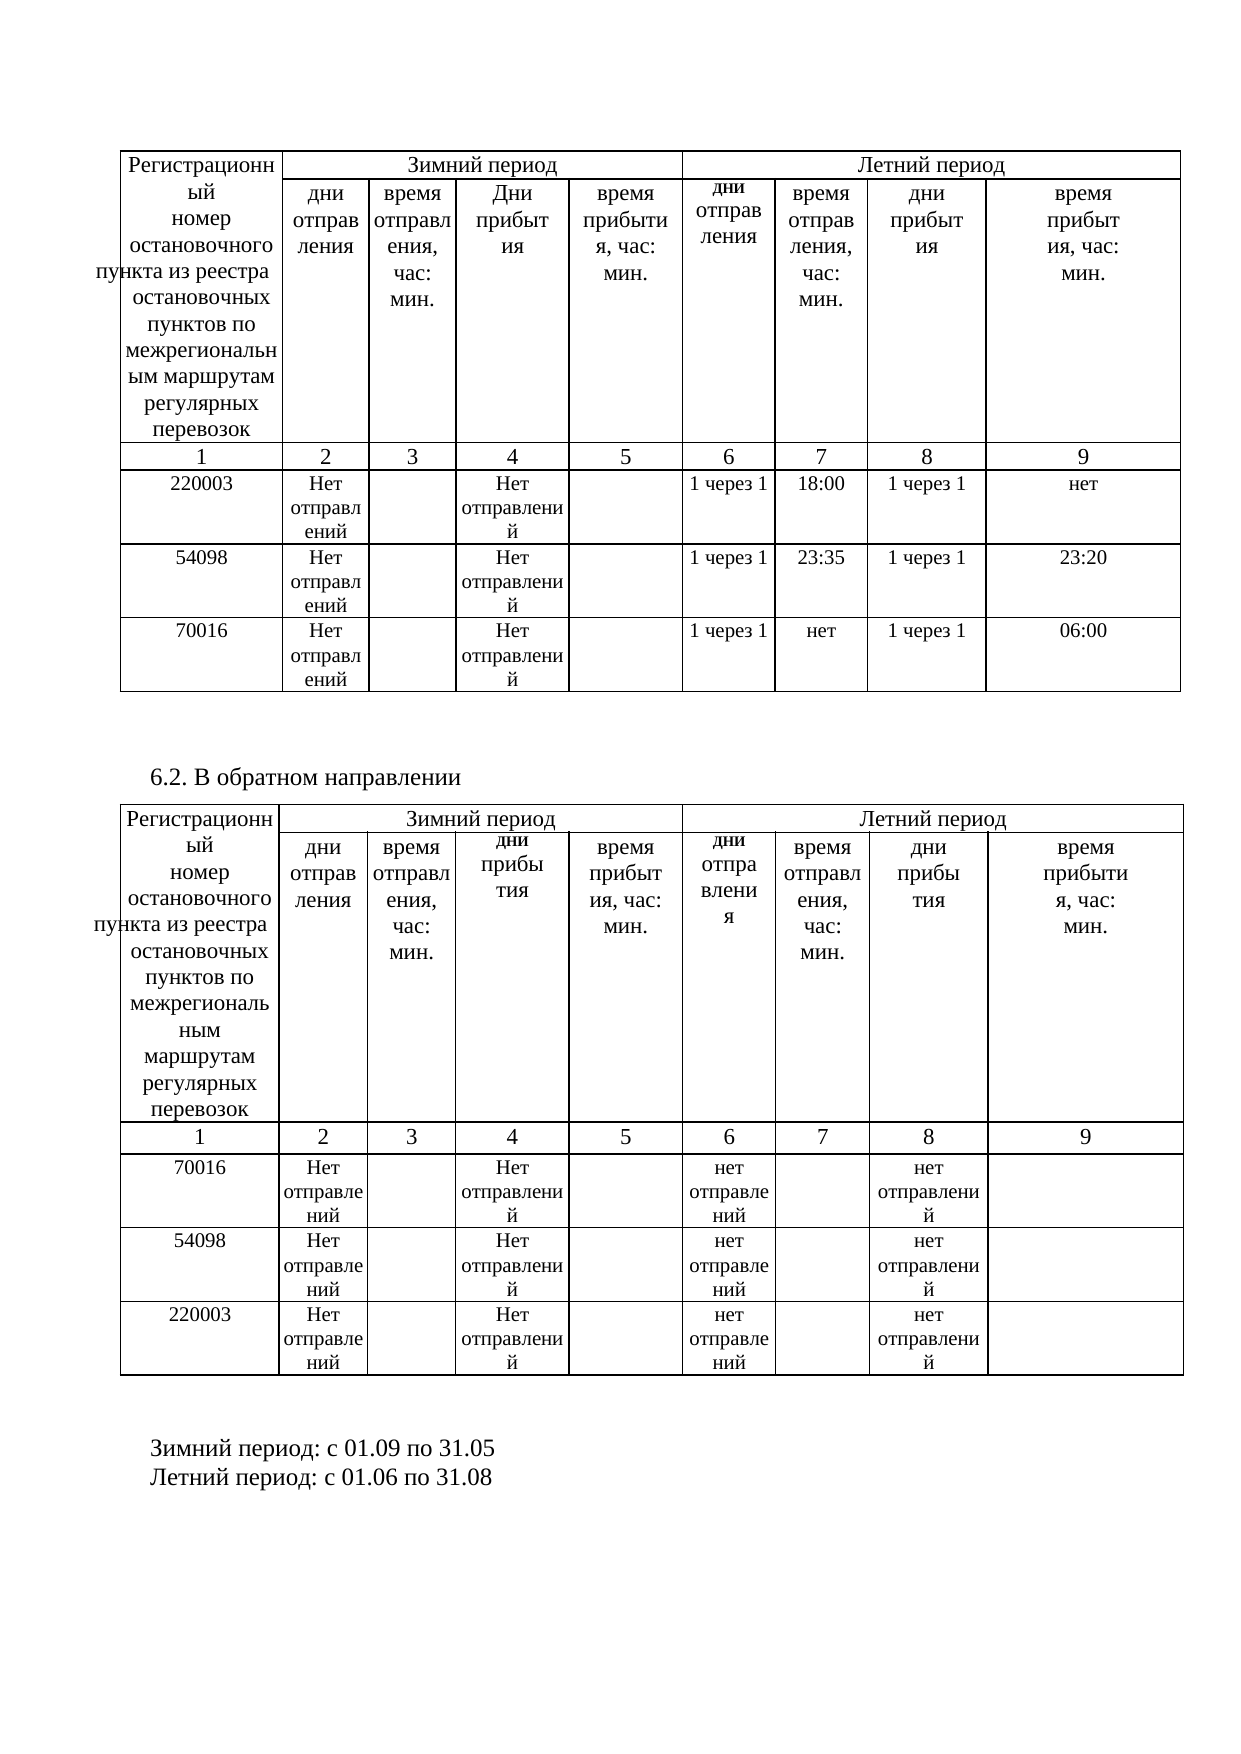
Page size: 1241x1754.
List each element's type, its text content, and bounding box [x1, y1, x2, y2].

table_cell дни отправ ления [280, 833, 367, 1121]
table_cell Нет отправлений [283, 618, 368, 691]
table_cell 1 через 1 [868, 545, 985, 617]
table_cell 6 [683, 443, 774, 469]
table_cell дни отправ ления [283, 180, 368, 441]
table_cell Нет отправлений [456, 1302, 568, 1374]
table_cell Нет отправлений [457, 618, 568, 691]
table_cell [368, 1228, 455, 1301]
table_cell 7 [776, 443, 867, 469]
table_cell нет отправлений [870, 1155, 987, 1227]
table_cell Нет отправлений [456, 1228, 568, 1301]
table_cell 1 через 1 [683, 471, 774, 543]
table_cell ДНИ прибы тия [456, 833, 568, 1121]
table_cell 8 [868, 443, 985, 469]
table_cell 7 [776, 1123, 869, 1153]
table_cell 3 [370, 443, 455, 469]
table_cell [989, 1155, 1183, 1227]
table_cell Нет отправлений [457, 471, 568, 543]
table_cell [368, 1302, 455, 1374]
text Зимний период: с 01.09 по 31.05 [150, 1433, 1090, 1462]
table_header Регистрационный номер остановочного пункта из реестра остановочных пунктов по межрегиональным маршрутам регулярных перевозок [121, 805, 278, 1121]
table_header Летний период [683, 152, 1180, 178]
table_cell 5 [570, 443, 682, 469]
table_cell нет [987, 471, 1180, 543]
table_cell 9 [989, 1123, 1183, 1153]
table_cell ДНИ отпра влени я [683, 833, 775, 1121]
table_cell 70016 [121, 1155, 278, 1227]
table_cell нет отправлений [683, 1155, 775, 1227]
table_cell [570, 471, 682, 543]
table_cell 23:20 [987, 545, 1180, 617]
table_cell [370, 471, 455, 543]
table_cell 9 [987, 443, 1180, 469]
table_cell [776, 1155, 869, 1227]
table_header Регистрационный номер остановочного пункта из реестра остановочных пунктов по межрегиональным маршрутам регулярных перевозок [121, 152, 282, 441]
table_header Зимний период [280, 805, 682, 831]
table_cell 2 [280, 1123, 367, 1153]
table_header Зимний период [283, 152, 682, 178]
table_cell время прибыт ия, час: мин. [570, 833, 682, 1121]
table_cell 220003 [121, 471, 282, 543]
table_cell 1 [121, 1123, 278, 1153]
table_cell [370, 545, 455, 617]
table_cell 2 [283, 443, 368, 469]
table_cell время отправл ения, час: мин. [776, 833, 869, 1121]
table_cell время отправ ления, час: мин. [776, 180, 867, 441]
table_cell 6 [683, 1123, 775, 1153]
table_cell [570, 1302, 682, 1374]
table_cell время прибыти я, час: мин. [570, 180, 682, 441]
table_cell 54098 [121, 1228, 278, 1301]
table_cell время прибыт ия, час: мин. [987, 180, 1180, 441]
table_cell Нет отправлений [280, 1302, 367, 1374]
table_cell [370, 618, 455, 691]
table_cell Нет отправлений [457, 545, 568, 617]
table_cell [570, 1228, 682, 1301]
table_cell время прибыти я, час: мин. [989, 833, 1183, 1121]
table_cell 23:35 [776, 545, 867, 617]
table_cell Дни прибыт ия [457, 180, 568, 441]
table_cell 8 [870, 1123, 987, 1153]
table_cell 70016 [121, 618, 282, 691]
table_cell [989, 1228, 1183, 1301]
table_cell Нет отправлений [280, 1228, 367, 1301]
table_cell дни прибыт ия [868, 180, 985, 441]
table_cell нет отправлений [870, 1228, 987, 1301]
table_cell 1 [121, 443, 282, 469]
table_cell 4 [457, 443, 568, 469]
table_cell время отправл ения, час: мин. [370, 180, 455, 441]
table_cell 1 через 1 [868, 618, 985, 691]
table_cell нет [776, 618, 867, 691]
table_cell Нет отправлений [456, 1155, 568, 1227]
table_cell 1 через 1 [683, 618, 774, 691]
table_cell [776, 1302, 869, 1374]
table_cell 1 через 1 [683, 545, 774, 617]
table_cell 4 [456, 1123, 568, 1153]
table_cell нет отправлений [683, 1302, 775, 1374]
table_cell Нет отправлений [283, 545, 368, 617]
table_cell ДНИ отправ ления [683, 180, 774, 441]
table_cell 3 [368, 1123, 455, 1153]
table_cell 54098 [121, 545, 282, 617]
table_cell [570, 545, 682, 617]
table_header Летний период [683, 805, 1183, 831]
table_cell 18:00 [776, 471, 867, 543]
table_cell 5 [570, 1123, 682, 1153]
table_cell 06:00 [987, 618, 1180, 691]
table_cell 220003 [121, 1302, 278, 1374]
text Летний период: с 01.06 по 31.08 [150, 1462, 1090, 1491]
table_cell дни прибы тия [870, 833, 987, 1121]
table_cell Нет отправлений [280, 1155, 367, 1227]
table_cell Нет отправлений [283, 471, 368, 543]
table_cell [989, 1302, 1183, 1374]
table_cell [776, 1228, 869, 1301]
table_cell нет отправлений [683, 1228, 775, 1301]
table_cell нет отправлений [870, 1302, 987, 1374]
table_cell [570, 618, 682, 691]
table_cell 1 через 1 [868, 471, 985, 543]
table_cell [368, 1155, 455, 1227]
table_cell время отправл ения, час: мин. [368, 833, 455, 1121]
text 6.2. В обратном направлении [150, 762, 1090, 791]
table_cell [570, 1155, 682, 1227]
